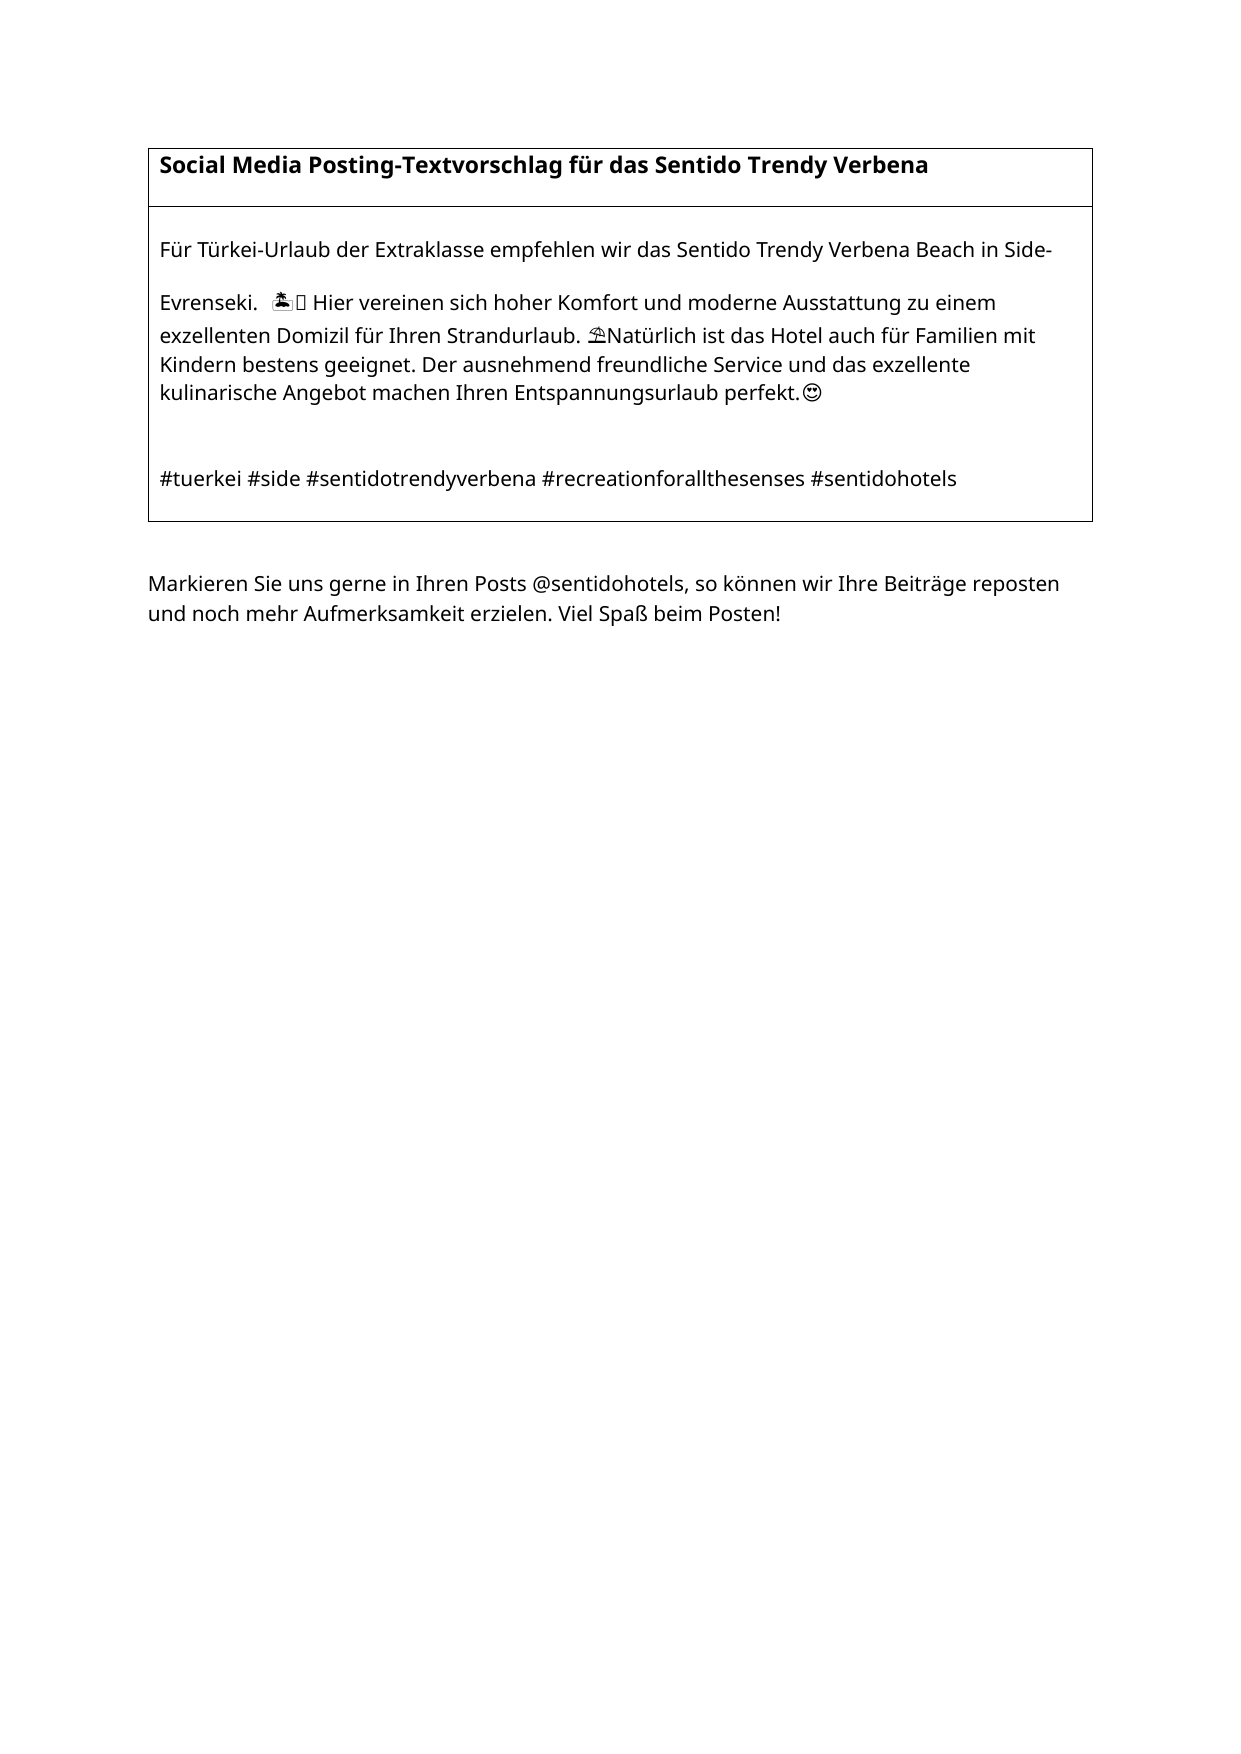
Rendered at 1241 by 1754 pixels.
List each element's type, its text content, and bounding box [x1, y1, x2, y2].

table_cell Für Türkei-Urlaub der Extraklasse empfehlen wir das Sentido Trendy Verbena Beach in Side-Evrenseki. 🏝️💗 Hier vereinen sich hoher Komfort und moderne Ausstattung zu einem exzellenten Domizil für Ihren Strandurlaub. ⛱️Natürlich ist das Hotel auch für Familien mit Kindern bestens geeignet. Der ausnehmend freundliche Service und das exzellente kulinarische Angebot machen Ihren Entspannungsurlaub perfekt.😍 #tuerkei #side #sentidotrendyverbena #recreationforallthesenses #sentidohotels [149, 207, 1092, 521]
table_header Social Media Posting-Textvorschlag für das Sentido Trendy Verbena [149, 149, 1092, 206]
text Markieren Sie uns gerne in Ihren Posts @sentidohotels, so können wir Ihre Beiträge reposten und noch mehr Aufmerksamkeit erzielen. Viel Spaß beim Posten! [148, 569, 1093, 628]
